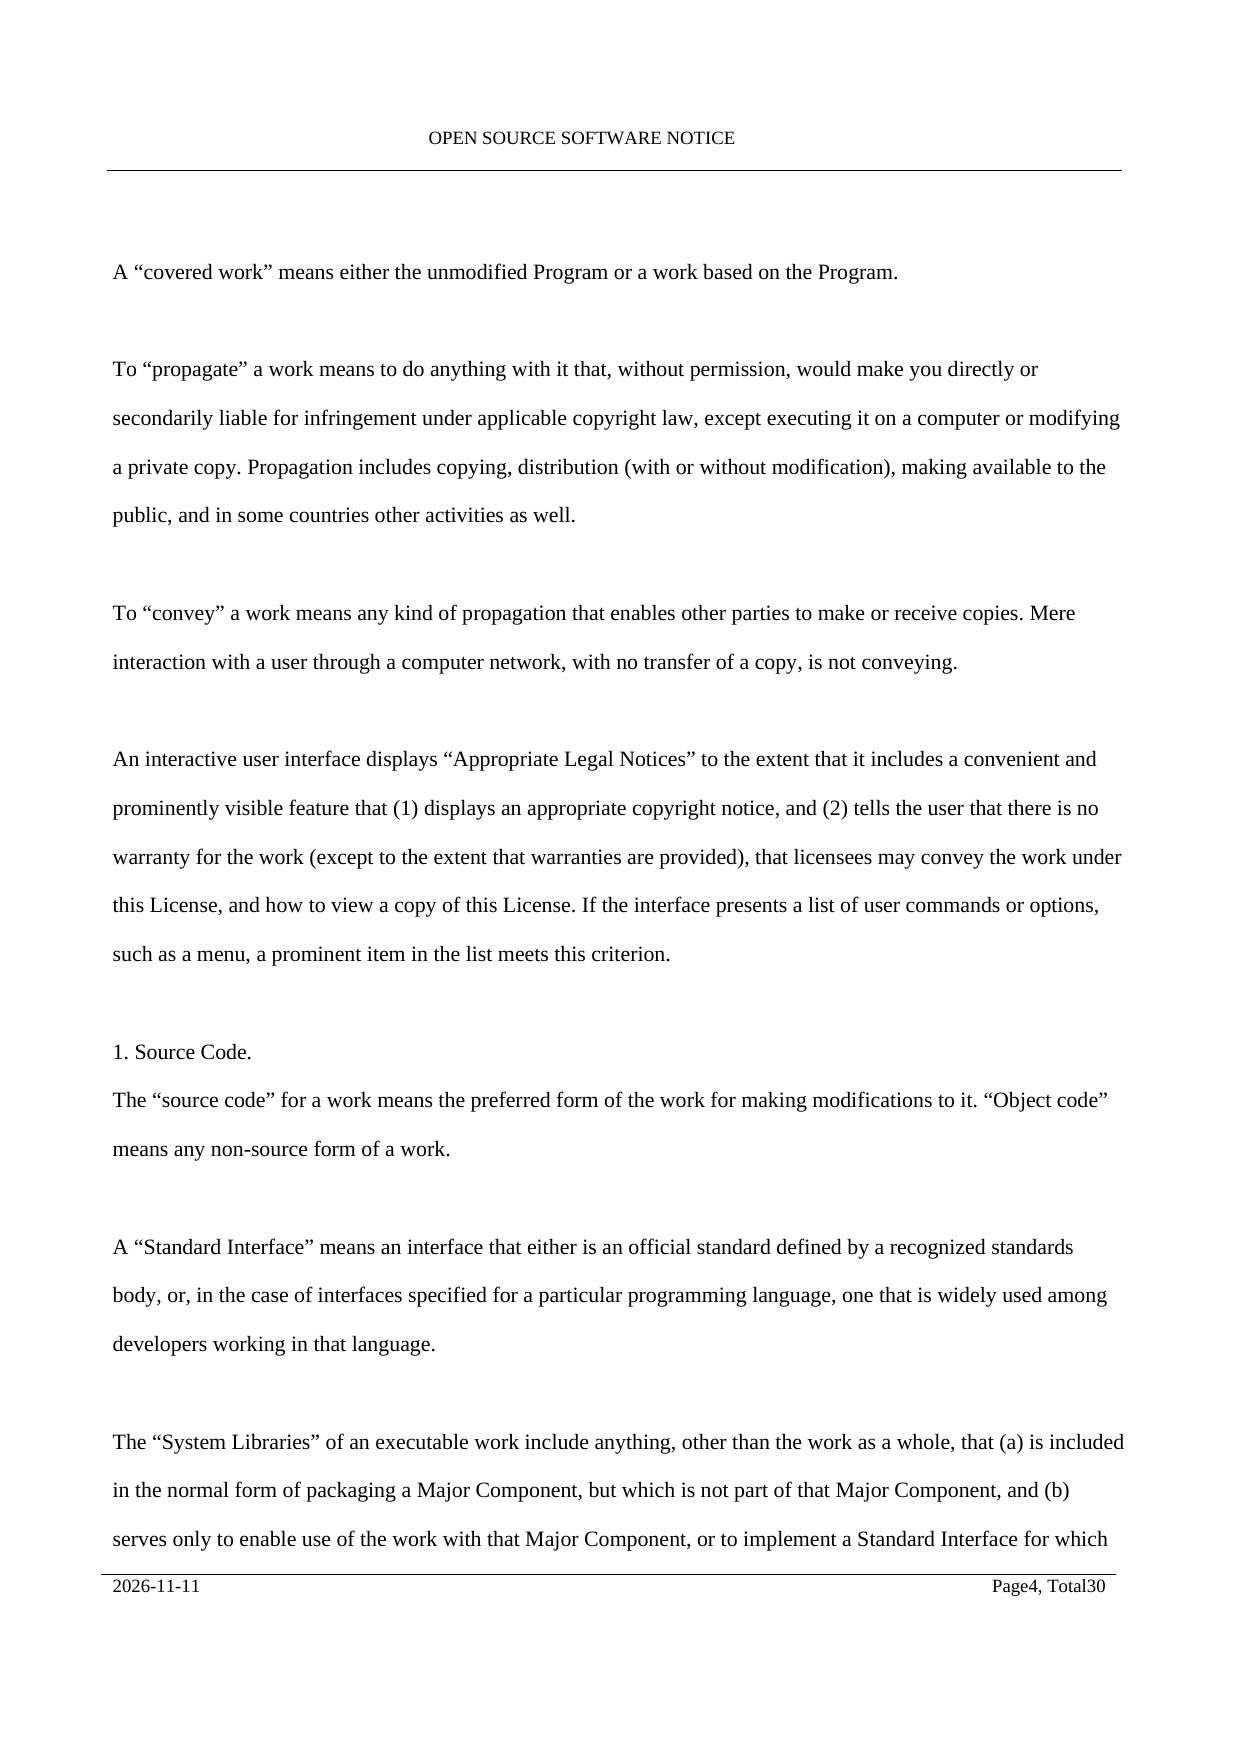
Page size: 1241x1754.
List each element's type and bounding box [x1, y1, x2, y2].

text [112, 206, 1128, 1555]
